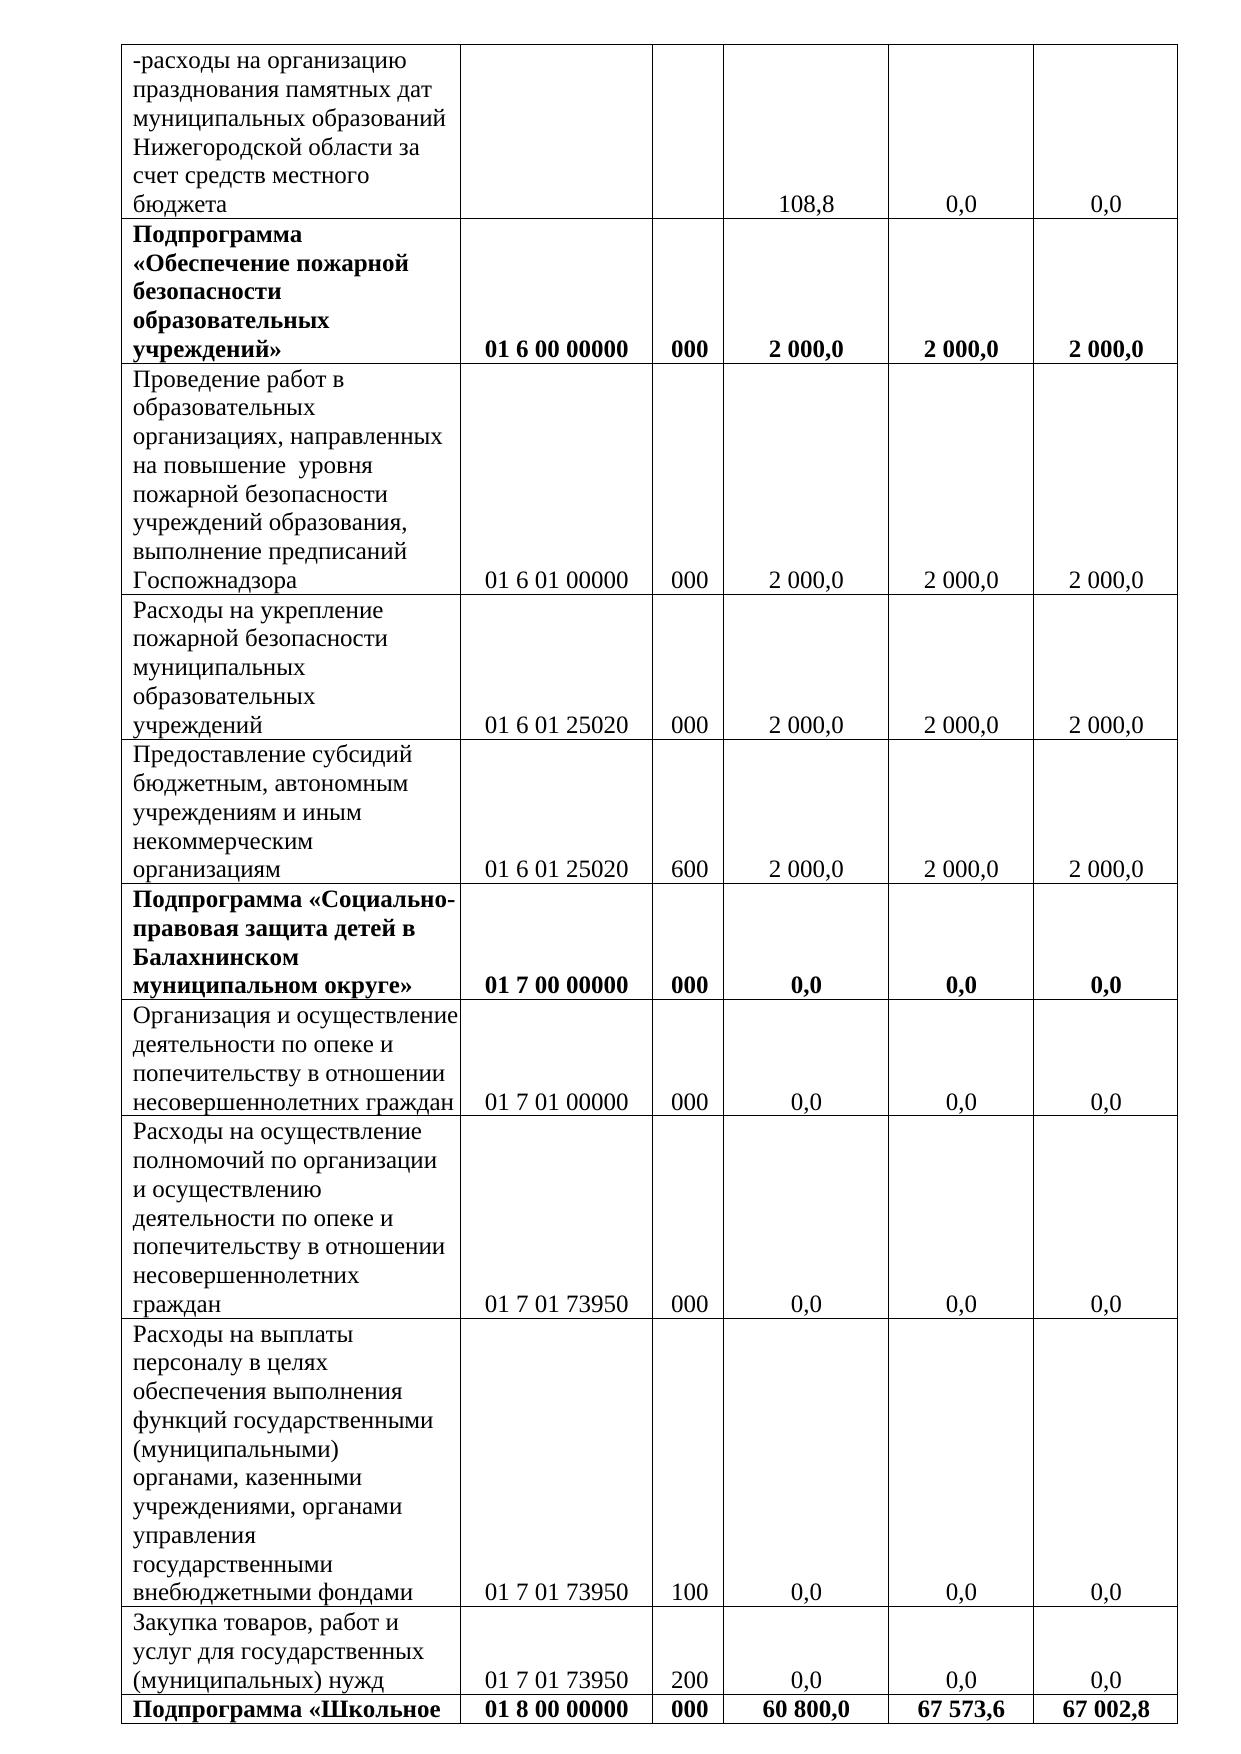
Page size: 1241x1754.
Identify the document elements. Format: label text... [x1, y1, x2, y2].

table_cell 2 000,0 [889, 219, 1033, 363]
table_cell 200 [653, 1607, 723, 1693]
table_cell Расходы на выплаты персоналу в целях обеспечения выполнения функций государственными (муниципальными) органами, казенными учреждениями, органами управления государственными внебюджетными фондами [122, 1319, 460, 1606]
table_cell 000 [653, 884, 723, 999]
table_cell 0,0 [889, 1319, 1033, 1606]
table_cell 0,0 [889, 1116, 1033, 1318]
table_cell 0,0 [1034, 45, 1177, 218]
table_cell 000 [653, 1116, 723, 1318]
table_cell 60 800,0 [724, 1695, 888, 1723]
table_cell 67 002,8 [1034, 1695, 1177, 1723]
table_cell 2 000,0 [1034, 740, 1177, 883]
table_cell 2 000,0 [724, 740, 888, 883]
table_cell 0,0 [889, 884, 1033, 999]
table_cell 2 000,0 [889, 595, 1033, 738]
table_cell Расходы на осуществление полномочий по организации и осуществлению деятельности по опеке и попечительству в отношении несовершеннолетних граждан [122, 1116, 460, 1318]
table_cell 2 000,0 [889, 740, 1033, 883]
table_cell [653, 45, 723, 218]
table_cell 01 7 01 73950 [461, 1116, 652, 1318]
table_cell 2 000,0 [1034, 364, 1177, 594]
table_cell 0,0 [1034, 1116, 1177, 1318]
table_cell -расходы на организацию празднования памятных дат муниципальных образований Нижегородской области за счет средств местного бюджета [122, 45, 460, 218]
table_cell 01 6 01 25020 [461, 595, 652, 738]
table_cell 0,0 [1034, 1319, 1177, 1606]
table_cell 01 7 01 73950 [461, 1319, 652, 1606]
table_cell 000 [653, 364, 723, 594]
table_cell 0,0 [889, 45, 1033, 218]
table_cell 01 7 01 73950 [461, 1607, 652, 1693]
table_cell 01 7 01 00000 [461, 1000, 652, 1115]
table_cell Организация и осуществление деятельности по опеке и попечительству в отношении несовершеннолетних граждан [122, 1000, 460, 1115]
table_cell 2 000,0 [889, 364, 1033, 594]
table_cell Подпрограмма «Обеспечение пожарной безопасности образовательных учреждений» [122, 219, 460, 363]
table_cell 2 000,0 [724, 595, 888, 738]
table_cell 01 6 00 00000 [461, 219, 652, 363]
table_cell 01 8 00 00000 [461, 1695, 652, 1723]
table_cell 100 [653, 1319, 723, 1606]
table_cell 000 [653, 1000, 723, 1115]
table_cell 0,0 [724, 1116, 888, 1318]
table_cell 0,0 [724, 1000, 888, 1115]
table_cell 108,8 [724, 45, 888, 218]
table_cell 600 [653, 740, 723, 883]
table_cell 2 000,0 [1034, 219, 1177, 363]
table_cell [122, 1695, 460, 1723]
table_cell 000 [653, 595, 723, 738]
table_cell 01 6 01 00000 [461, 364, 652, 594]
table_cell 000 [653, 1695, 723, 1723]
table_cell Закупка товаров, работ и услуг для государственных (муниципальных) нужд [122, 1607, 460, 1693]
table_cell Проведение работ в образовательных организациях, направленных на повышение уровня пожарной безопасности учреждений образования, выполнение предписаний Госпожнадзора [122, 364, 460, 594]
table_cell 01 7 00 00000 [461, 884, 652, 999]
table_cell 000 [653, 219, 723, 363]
table_cell 0,0 [1034, 884, 1177, 999]
table_cell 2 000,0 [724, 364, 888, 594]
table_cell [461, 45, 652, 218]
table_cell 0,0 [724, 884, 888, 999]
table_cell 0,0 [889, 1607, 1033, 1693]
table_cell 0,0 [724, 1319, 888, 1606]
table_cell 2 000,0 [1034, 595, 1177, 738]
table_cell Предоставление субсидий бюджетным, автономным учреждениям и иным некоммерческим организациям [122, 740, 460, 883]
table_cell 0,0 [724, 1607, 888, 1693]
table_cell 0,0 [889, 1000, 1033, 1115]
table_cell 2 000,0 [724, 219, 888, 363]
table_cell 0,0 [1034, 1607, 1177, 1693]
table_cell Подпрограмма «Социально-правовая защита детей в Балахнинском муниципальном округе» [122, 884, 460, 999]
table_cell 01 6 01 25020 [461, 740, 652, 883]
table_cell 67 573,6 [889, 1695, 1033, 1723]
table_cell 0,0 [1034, 1000, 1177, 1115]
table_cell Расходы на укрепление пожарной безопасности муниципальных образовательных учреждений [122, 595, 460, 738]
